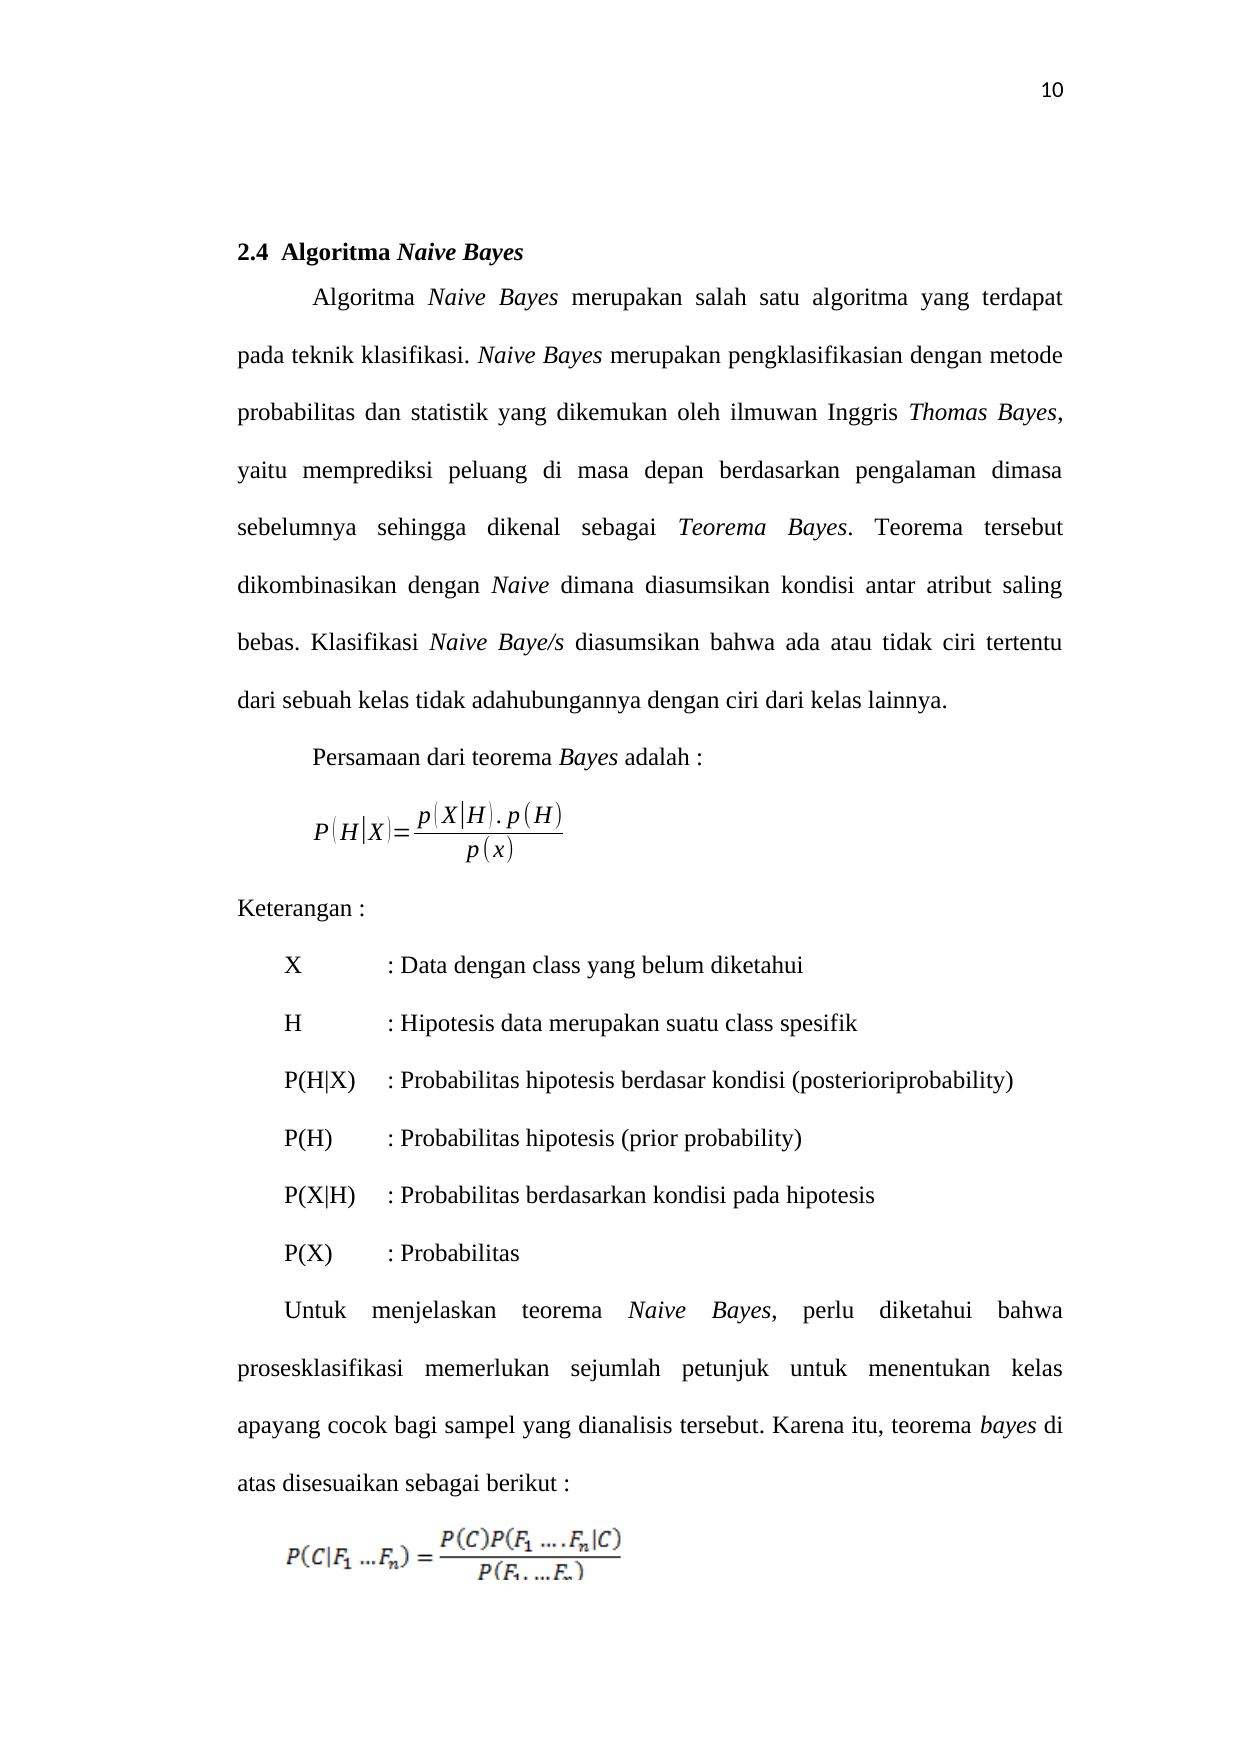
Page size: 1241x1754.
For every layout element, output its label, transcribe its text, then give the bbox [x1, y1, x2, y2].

subtitle 2.4 Algoritma Naive Bayes [237, 237, 1063, 266]
text Keterangan : [237, 893, 1063, 921]
text P(H) : Probabilitas hipotesis (prior probability) [284, 1123, 1063, 1151]
text P(X) : Probabilitas [284, 1238, 1063, 1266]
text H : Hipotesis data merupakan suatu class spesifik [284, 1008, 1063, 1036]
text Persamaan dari teorema Bayes adalah : [237, 742, 1063, 771]
text P(H|X) : Probabilitas hipotesis berdasar kondisi (posterioriprobability) [284, 1065, 1063, 1094]
text X : Data dengan class yang belum diketahui [284, 950, 1063, 979]
text P(X|H) : Probabilitas berdasarkan kondisi pada hipotesis [284, 1180, 1063, 1209]
text Algoritma Naive Bayes merupakan salah satu algoritma yang terdapat pada teknik klasifikasi. Naive Bayes merupakan pengklasifikasian dengan metode probabilitas dan statistik yang dikemukan oleh ilmuwan Inggris Thomas Bayes, yaitu memprediksi peluang di masa depan berdasarkan pengalaman dimasa sebelumnya sehingga dikenal sebagai Teorema Bayes. Teorema tersebut dikombinasikan dengan Naive dimana diasumsikan kondisi antar atribut saling bebas. Klasifikasi Naive Baye/s diasumsikan bahwa ada atau tidak ciri tertentu dari sebuah kelas tidak adahubungannya dengan ciri dari kelas lainnya. [237, 282, 1063, 714]
text Untuk menjelaskan teorema Naive Bayes, perlu diketahui bahwa prosesklasifikasi memerlukan sejumlah petunjuk untuk menentukan kelas apayang cocok bagi sampel yang dianalisis tersebut. Karena itu, teorema bayes di atas disesuaikan sebagai berikut : [237, 1295, 1063, 1496]
